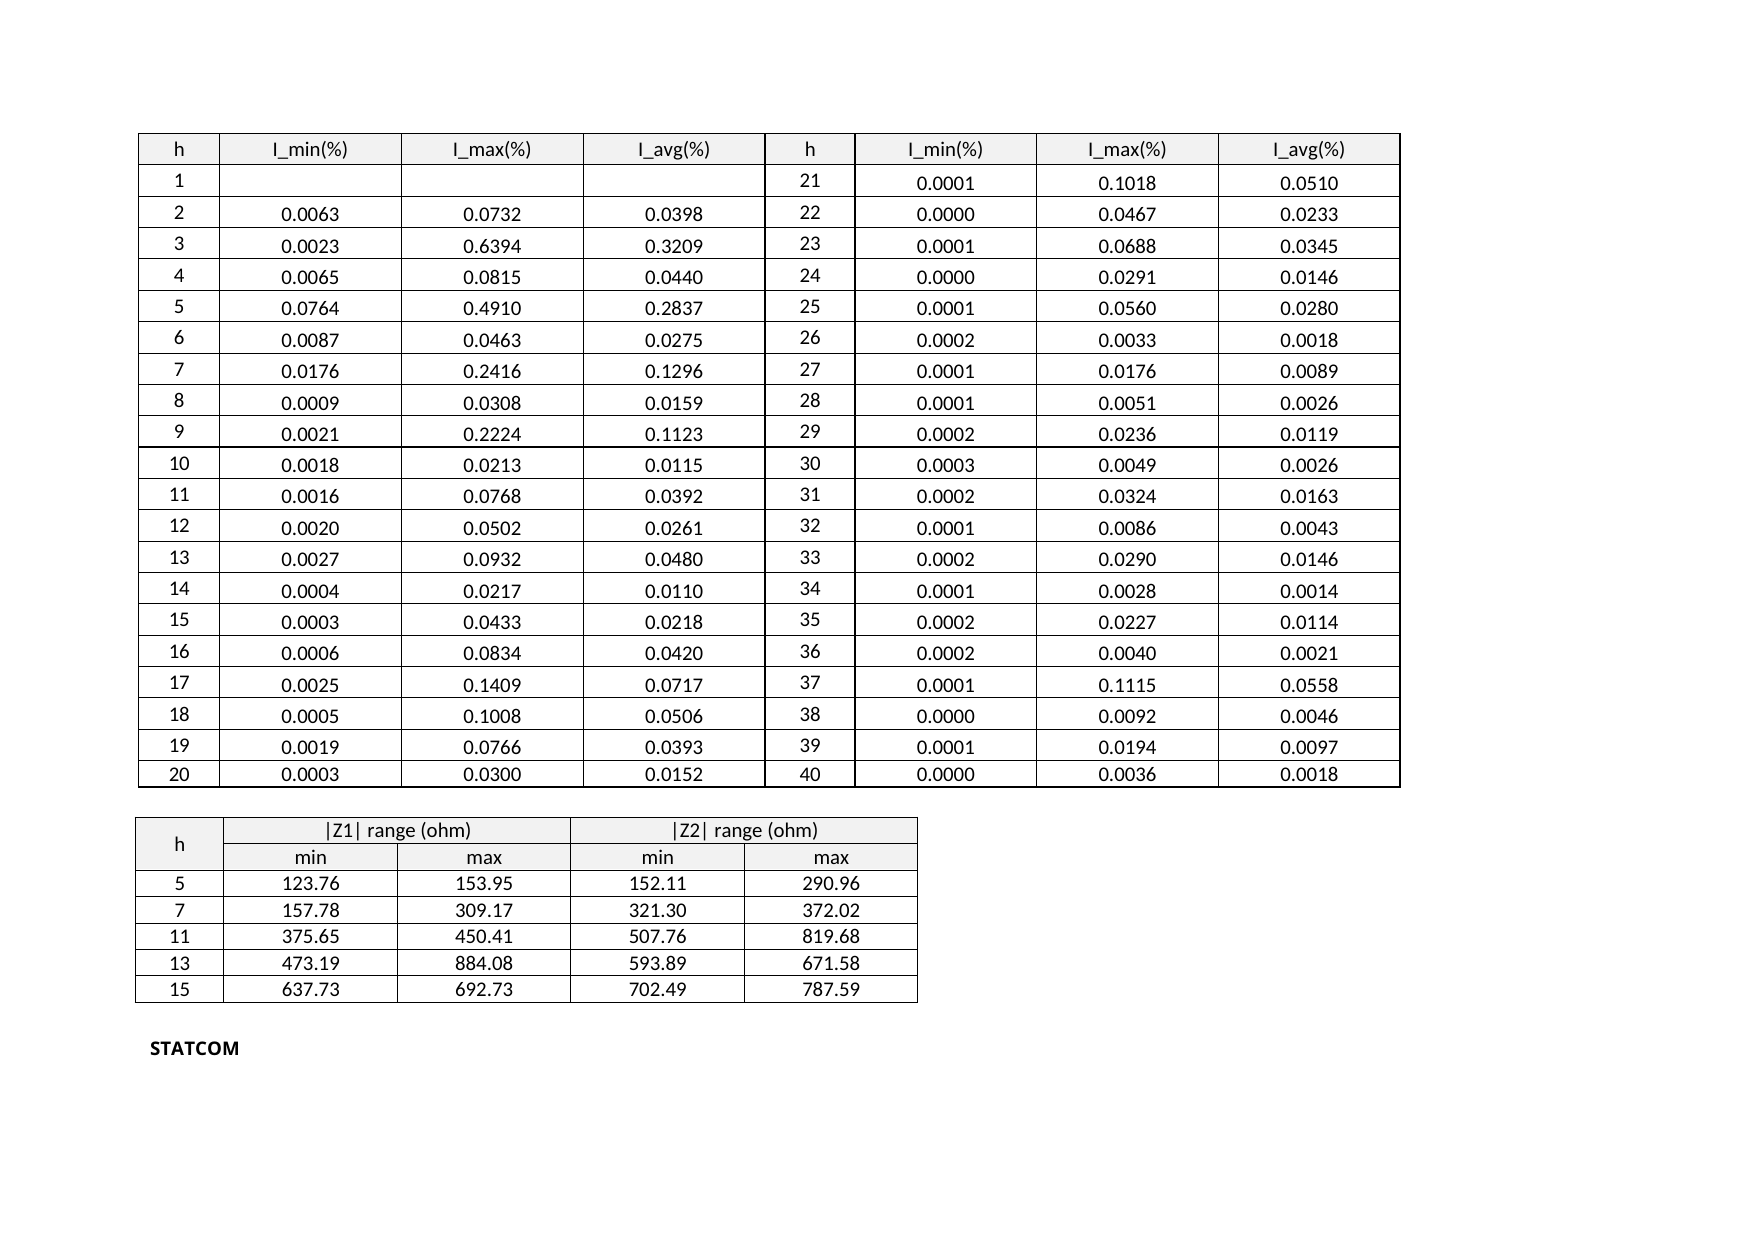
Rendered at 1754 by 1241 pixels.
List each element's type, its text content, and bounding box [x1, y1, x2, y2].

table_cell 0.0001 [856, 573, 1036, 603]
table_cell 593.89 [571, 950, 744, 975]
table_cell 6 [139, 322, 219, 352]
table_cell 19 [139, 730, 219, 760]
table_cell 0.2416 [402, 354, 583, 384]
table_cell 26 [766, 322, 854, 352]
table_cell 39 [766, 730, 854, 760]
table_cell 0.0009 [220, 385, 401, 415]
table_cell 0.0002 [856, 636, 1036, 666]
table_cell 0.0002 [856, 479, 1036, 509]
table_cell 0.0092 [1037, 698, 1218, 729]
table_cell 0.0018 [1219, 322, 1399, 352]
table_cell 0.0502 [402, 510, 583, 541]
table_cell 0.0300 [402, 761, 583, 786]
table_cell 819.68 [745, 924, 917, 949]
table_cell 0.0236 [1037, 416, 1218, 446]
table_cell 0.0392 [584, 479, 764, 509]
table_cell 0.0110 [584, 573, 764, 603]
table_cell 0.1123 [584, 416, 764, 446]
table_cell 5 [139, 291, 219, 321]
table_cell 0.0194 [1037, 730, 1218, 760]
table_cell max [398, 844, 570, 869]
table_cell 0.0016 [220, 479, 401, 509]
table_cell 0.0308 [402, 385, 583, 415]
table_cell 321.30 [571, 897, 744, 922]
table_cell 0.0028 [1037, 573, 1218, 603]
table_cell 8 [139, 385, 219, 415]
table_cell 0.0218 [584, 604, 764, 634]
table_header I_min(%) [220, 134, 401, 164]
table_cell 4 [139, 259, 219, 290]
table_cell 23 [766, 228, 854, 258]
table_cell 0.0002 [856, 542, 1036, 572]
table_cell 0.0324 [1037, 479, 1218, 509]
table_cell 0.0002 [856, 416, 1036, 446]
table_cell 0.0290 [1037, 542, 1218, 572]
table_cell 0.0026 [1219, 385, 1399, 415]
table_cell 0.0003 [220, 604, 401, 634]
table_cell 0.0213 [402, 448, 583, 478]
table_cell 0.6394 [402, 228, 583, 258]
table_cell max [745, 844, 917, 869]
table_header I_max(%) [402, 134, 583, 164]
table_cell 0.0033 [1037, 322, 1218, 352]
table_cell 0.0020 [220, 510, 401, 541]
table_cell 0.0002 [856, 604, 1036, 634]
table_cell 0.0163 [1219, 479, 1399, 509]
table_cell 787.59 [745, 976, 917, 1002]
table_cell 0.0001 [856, 354, 1036, 384]
table_cell 0.0766 [402, 730, 583, 760]
table_cell 0.0834 [402, 636, 583, 666]
table_cell 0.0217 [402, 573, 583, 603]
table_cell 0.0023 [220, 228, 401, 258]
table_cell 33 [766, 542, 854, 572]
table_cell 0.0115 [584, 448, 764, 478]
table_cell 0.0510 [1219, 165, 1399, 196]
table_cell 0.0420 [584, 636, 764, 666]
table_header |Z2| range (ohm) [571, 818, 917, 843]
table_cell 153.95 [398, 871, 570, 896]
table_cell min [571, 844, 744, 869]
table_cell 0.0480 [584, 542, 764, 572]
table_cell 32 [766, 510, 854, 541]
table_cell 0.0506 [584, 698, 764, 729]
table_cell 1 [139, 165, 219, 196]
table_cell 0.0000 [856, 197, 1036, 227]
table_cell 0.1296 [584, 354, 764, 384]
table_header h [136, 818, 223, 869]
table_cell 0.0018 [220, 448, 401, 478]
table_cell 0.0291 [1037, 259, 1218, 290]
table_header h [139, 134, 219, 164]
table_header |Z1| range (ohm) [224, 818, 570, 843]
table_cell 0.0006 [220, 636, 401, 666]
table_cell 0.0233 [1219, 197, 1399, 227]
table_cell 0.0398 [584, 197, 764, 227]
table_cell 0.0000 [856, 698, 1036, 729]
table_header I_min(%) [856, 134, 1036, 164]
table_cell 34 [766, 573, 854, 603]
table_cell 0.0043 [1219, 510, 1399, 541]
table_cell 15 [136, 976, 223, 1002]
table_cell 15 [139, 604, 219, 634]
table_cell 13 [139, 542, 219, 572]
table_cell 372.02 [745, 897, 917, 922]
table_cell 0.2837 [584, 291, 764, 321]
table_cell 0.0227 [1037, 604, 1218, 634]
table_header I_avg(%) [584, 134, 764, 164]
table_cell 0.0063 [220, 197, 401, 227]
table_cell 0.0932 [402, 542, 583, 572]
table_cell 123.76 [224, 871, 397, 896]
table_cell 0.3209 [584, 228, 764, 258]
table_cell 0.4910 [402, 291, 583, 321]
table_cell 0.0018 [1219, 761, 1399, 786]
table_cell 0.0764 [220, 291, 401, 321]
table_cell 0.0026 [1219, 448, 1399, 478]
table_cell [402, 165, 583, 196]
table_cell 0.0001 [856, 510, 1036, 541]
table_cell 507.76 [571, 924, 744, 949]
table_cell 0.0815 [402, 259, 583, 290]
table_cell 157.78 [224, 897, 397, 922]
table_cell 0.2224 [402, 416, 583, 446]
table_cell 0.0463 [402, 322, 583, 352]
table_cell 450.41 [398, 924, 570, 949]
table_cell 0.0176 [1037, 354, 1218, 384]
table_cell 0.0393 [584, 730, 764, 760]
table_cell 0.0097 [1219, 730, 1399, 760]
table_cell 37 [766, 667, 854, 697]
table_cell 27 [766, 354, 854, 384]
table_cell 0.0065 [220, 259, 401, 290]
table_header I_avg(%) [1219, 134, 1399, 164]
table_cell 25 [766, 291, 854, 321]
table_cell 0.0025 [220, 667, 401, 697]
table_cell 0.0000 [856, 761, 1036, 786]
table_cell 9 [139, 416, 219, 446]
table_cell 3 [139, 228, 219, 258]
table_cell 0.0040 [1037, 636, 1218, 666]
table_cell 14 [139, 573, 219, 603]
table_cell 671.58 [745, 950, 917, 975]
table_cell 884.08 [398, 950, 570, 975]
table_cell 0.0732 [402, 197, 583, 227]
table_cell 702.49 [571, 976, 744, 1002]
table_cell 28 [766, 385, 854, 415]
table_cell 0.0159 [584, 385, 764, 415]
table_cell 473.19 [224, 950, 397, 975]
table_cell 0.0345 [1219, 228, 1399, 258]
table_cell 0.0036 [1037, 761, 1218, 786]
table_cell 0.0440 [584, 259, 764, 290]
table_cell 0.0001 [856, 730, 1036, 760]
table_cell 24 [766, 259, 854, 290]
table_cell 0.1115 [1037, 667, 1218, 697]
table_cell 0.0688 [1037, 228, 1218, 258]
table_cell 375.65 [224, 924, 397, 949]
table_cell 7 [139, 354, 219, 384]
table_cell 12 [139, 510, 219, 541]
table_cell 0.0001 [856, 385, 1036, 415]
table_cell min [224, 844, 397, 869]
table_cell 152.11 [571, 871, 744, 896]
table_cell 16 [139, 636, 219, 666]
table_cell 0.1409 [402, 667, 583, 697]
table_cell 21 [766, 165, 854, 196]
table_cell 637.73 [224, 976, 397, 1002]
table_cell 2 [139, 197, 219, 227]
table_cell 0.0280 [1219, 291, 1399, 321]
table_cell 10 [139, 448, 219, 478]
table_cell [584, 165, 764, 196]
table_cell 40 [766, 761, 854, 786]
table_cell 13 [136, 950, 223, 975]
table_cell 7 [136, 897, 223, 922]
table_cell 0.0275 [584, 322, 764, 352]
table_cell 18 [139, 698, 219, 729]
table_cell 0.0000 [856, 259, 1036, 290]
table_cell 29 [766, 416, 854, 446]
table_cell 0.0768 [402, 479, 583, 509]
table_cell 0.0001 [856, 667, 1036, 697]
table_cell 0.0152 [584, 761, 764, 786]
table_cell 0.0114 [1219, 604, 1399, 634]
table_cell 5 [136, 871, 223, 896]
table_cell 0.0021 [1219, 636, 1399, 666]
table_cell 290.96 [745, 871, 917, 896]
table_cell 11 [139, 479, 219, 509]
table_cell 0.0717 [584, 667, 764, 697]
table_cell 0.0467 [1037, 197, 1218, 227]
table_cell 0.0005 [220, 698, 401, 729]
table_header h [766, 134, 854, 164]
table_cell 30 [766, 448, 854, 478]
table_cell 36 [766, 636, 854, 666]
table_cell 38 [766, 698, 854, 729]
text STATCOM [150, 1032, 1604, 1061]
table_cell 0.0004 [220, 573, 401, 603]
table_cell 0.1018 [1037, 165, 1218, 196]
table_cell 17 [139, 667, 219, 697]
table_cell 0.0176 [220, 354, 401, 384]
table_cell 0.0046 [1219, 698, 1399, 729]
table_cell 0.0433 [402, 604, 583, 634]
table_cell 0.0027 [220, 542, 401, 572]
table_cell 0.0003 [220, 761, 401, 786]
table_cell 0.0119 [1219, 416, 1399, 446]
table_cell 20 [139, 761, 219, 786]
table_cell 0.0087 [220, 322, 401, 352]
table_cell 31 [766, 479, 854, 509]
table_cell 0.0051 [1037, 385, 1218, 415]
table_cell [220, 165, 401, 196]
table_cell 0.0019 [220, 730, 401, 760]
table_cell 309.17 [398, 897, 570, 922]
table_cell 0.0146 [1219, 259, 1399, 290]
table_cell 0.0002 [856, 322, 1036, 352]
table_cell 0.0001 [856, 291, 1036, 321]
table_header I_max(%) [1037, 134, 1218, 164]
table_cell 35 [766, 604, 854, 634]
table_cell 0.0261 [584, 510, 764, 541]
table_cell 0.0146 [1219, 542, 1399, 572]
table_cell 0.0086 [1037, 510, 1218, 541]
table_cell 0.0021 [220, 416, 401, 446]
table_cell 692.73 [398, 976, 570, 1002]
table_cell 0.0001 [856, 228, 1036, 258]
table_cell 0.0014 [1219, 573, 1399, 603]
table_cell 0.0558 [1219, 667, 1399, 697]
table_cell 0.0003 [856, 448, 1036, 478]
table_cell 0.0001 [856, 165, 1036, 196]
table_cell 0.0560 [1037, 291, 1218, 321]
table_cell 11 [136, 924, 223, 949]
table_cell 0.0089 [1219, 354, 1399, 384]
table_cell 22 [766, 197, 854, 227]
table_cell 0.0049 [1037, 448, 1218, 478]
table_cell 0.1008 [402, 698, 583, 729]
